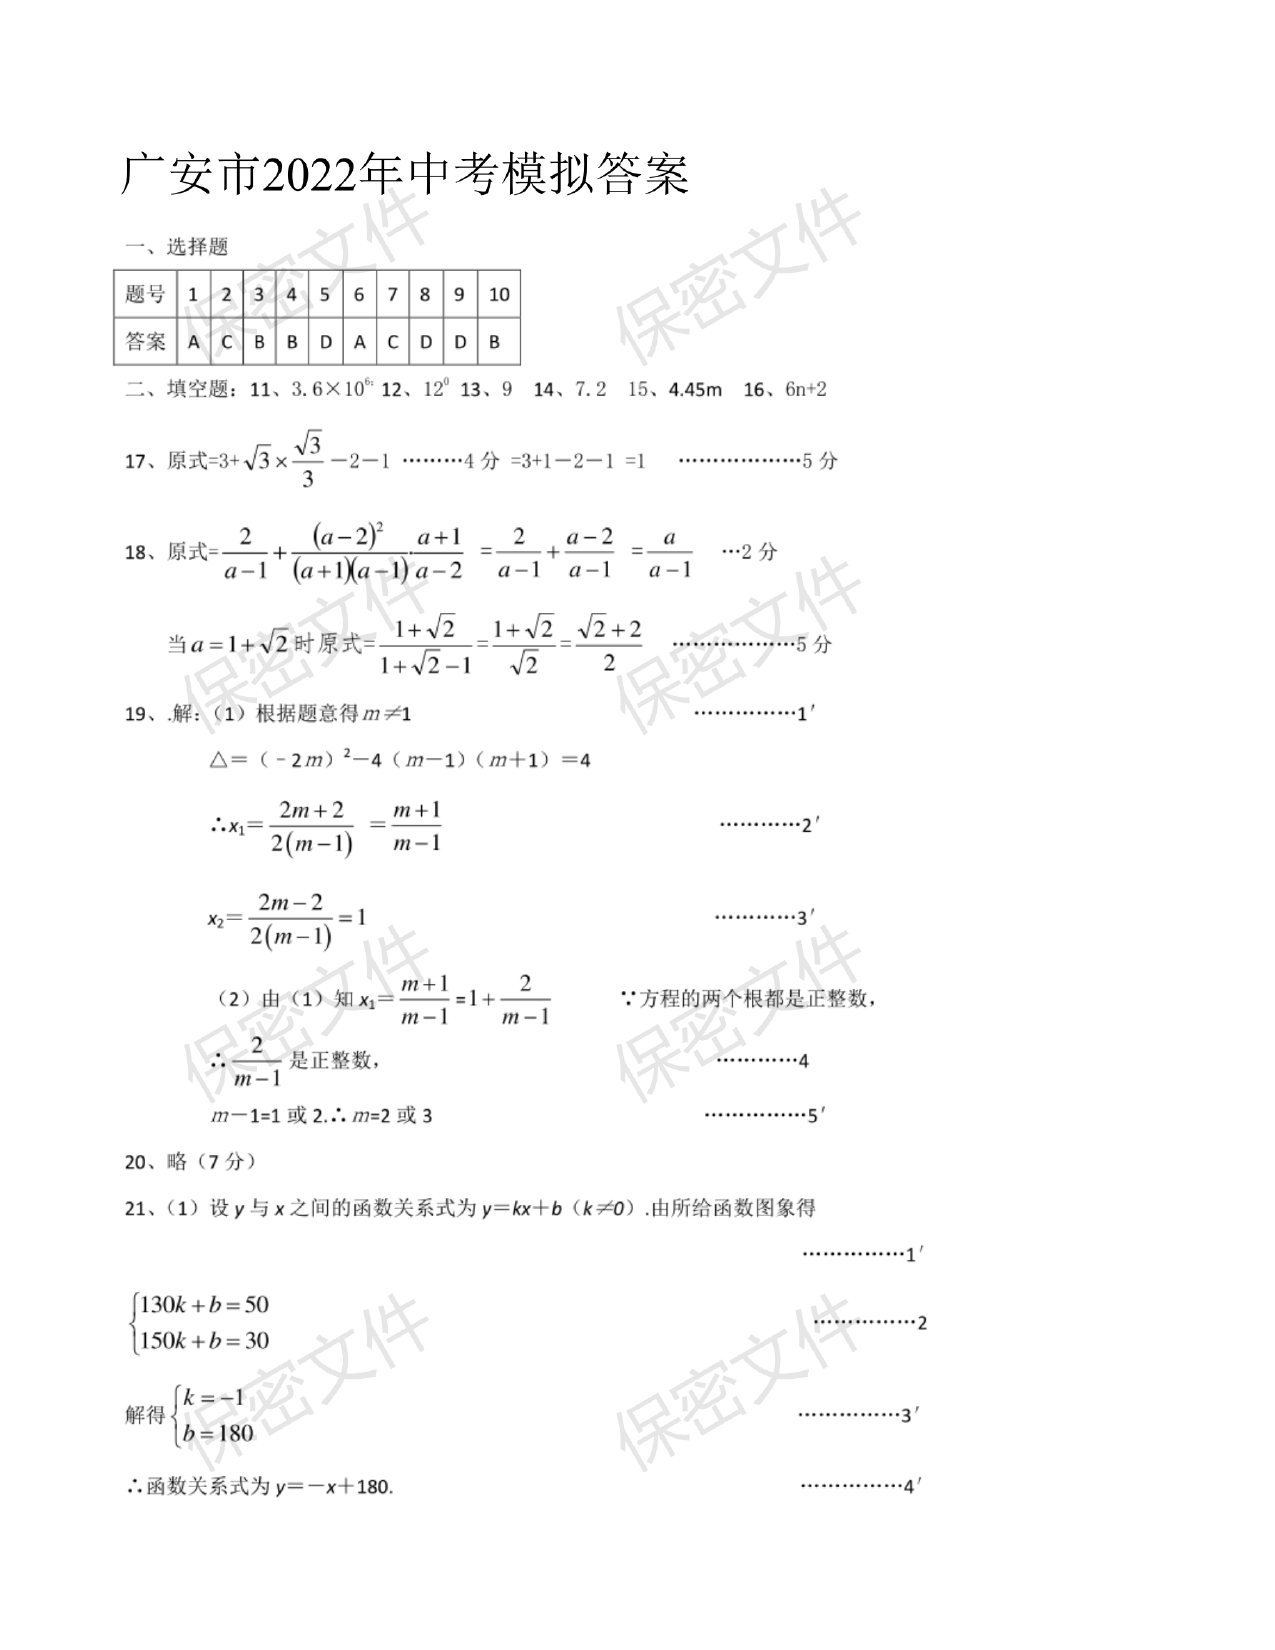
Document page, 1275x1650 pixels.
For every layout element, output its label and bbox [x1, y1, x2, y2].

picture [112, 150, 929, 1499]
